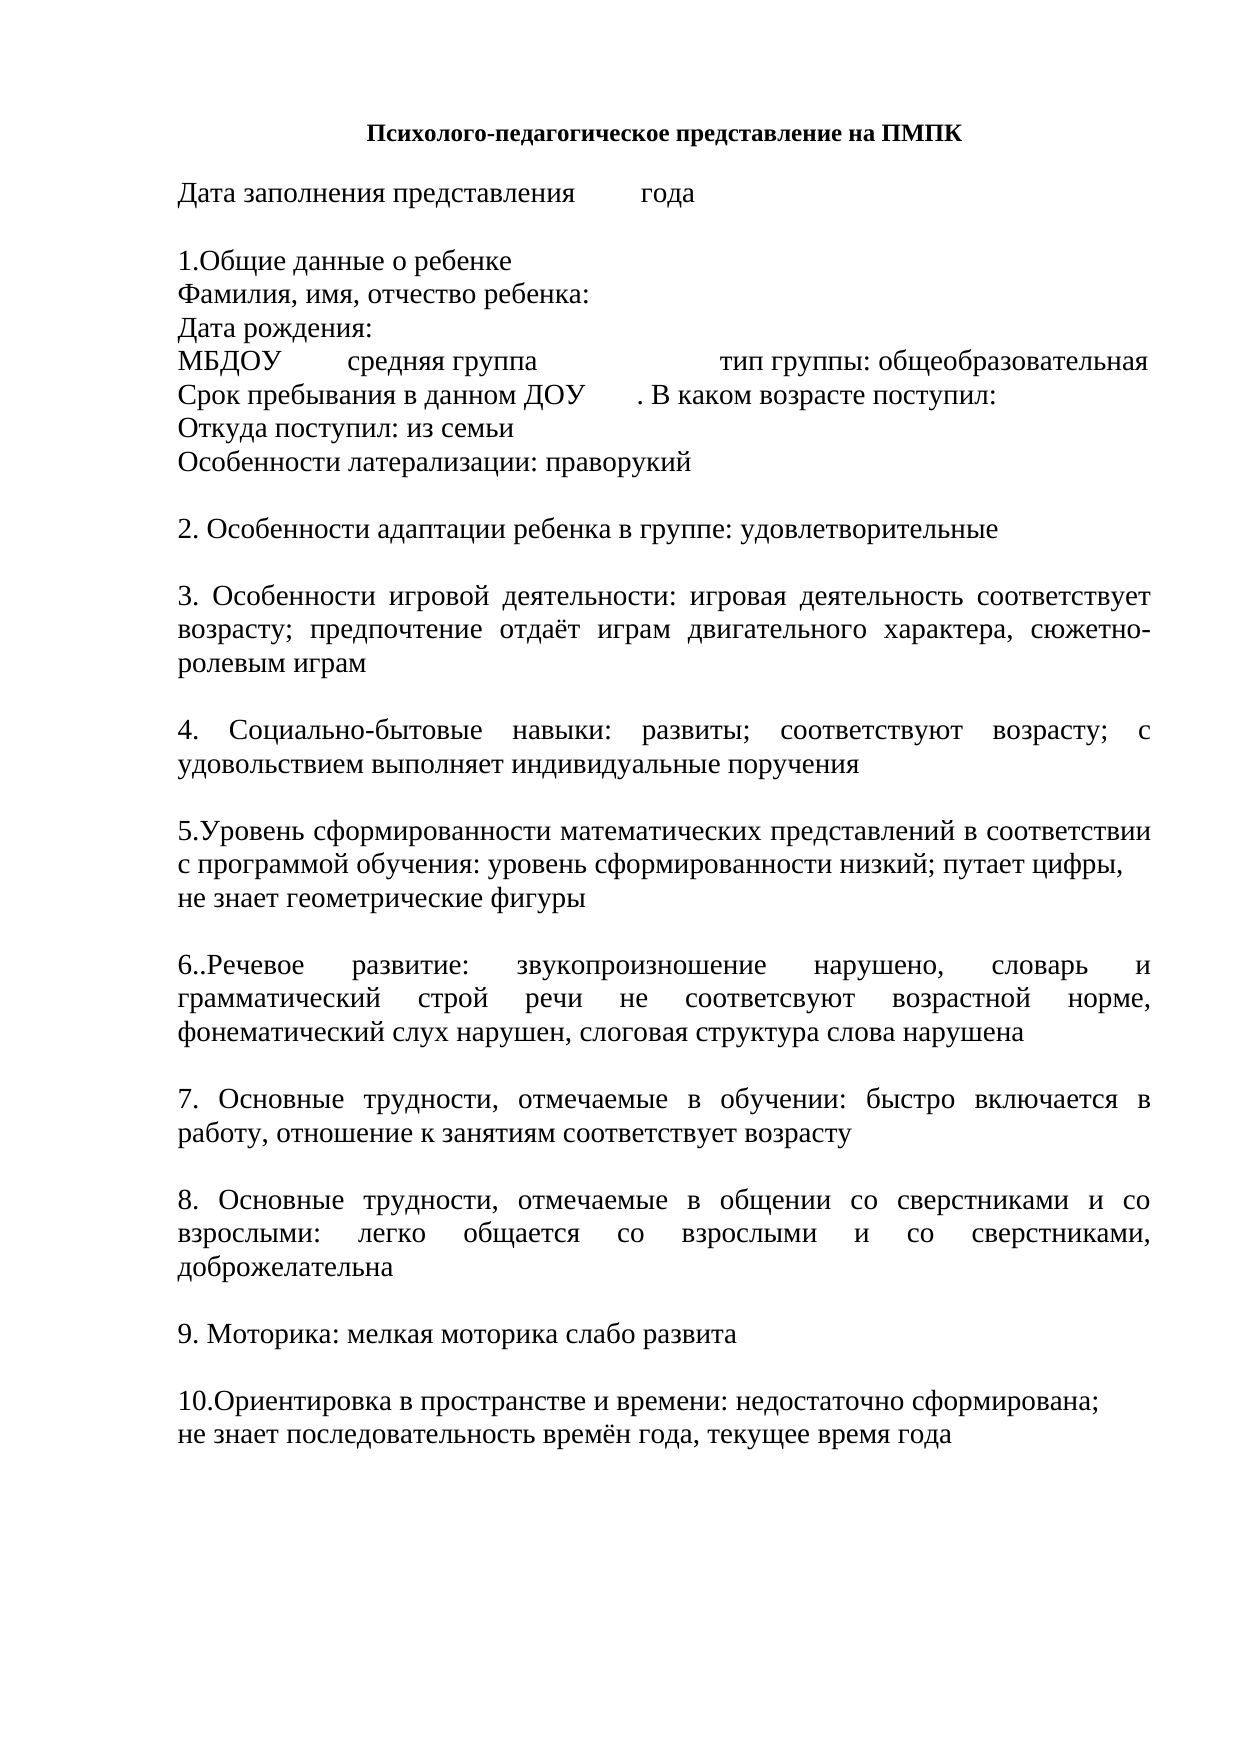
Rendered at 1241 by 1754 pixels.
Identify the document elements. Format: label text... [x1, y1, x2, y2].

text МБДОУ средняя группа тип группы: общеобразовательная [177, 343, 1152, 377]
text Откуда поступил: из семьи [177, 410, 1152, 444]
text не знает последовательность времён года, текущее время года [177, 1417, 1152, 1450]
text 4. Социально-бытовые навыки: развиты; соответствуют возрасту; с удовольствием выполняет индивидуальные поручения [177, 712, 1152, 779]
text Фамилия, имя, отчество ребенка: Дата рождения: [177, 276, 1152, 343]
text 9. Моторика: мелкая моторика слабо развита [177, 1316, 1152, 1349]
text Психолого-педагогическое представление на ПМПК [177, 118, 1152, 147]
text 6..Речевое развитие: звукопроизношение нарушено, словарь и грамматический строй речи не соответсвуют возрастной норме, фонематический слух нарушен, слоговая структура слова нарушена [177, 947, 1152, 1048]
text 5.Уровень сформированности математических представлений в соответствии с программой обучения: уровень сформированности низкий; путает цифры, [177, 813, 1152, 880]
text 2. Особенности адаптации ребенка в группе: удовлетворительные [177, 511, 1152, 544]
text Особенности латерализации: праворукий [177, 444, 1152, 477]
text 10.Ориентировка в пространстве и времени: недостаточно сформирована; [177, 1383, 1152, 1417]
text Срок пребывания в данном ДОУ . В каком возрасте поступил: [177, 377, 1152, 410]
text Дата заполнения представления года [177, 176, 1152, 209]
text 3. Особенности игровой деятельности: игровая деятельность соответствует возрасту; предпочтение отдаёт играм двигательного характера, сюжетно-ролевым играм [177, 578, 1152, 679]
text не знает геометрические фигуры [177, 880, 1152, 913]
text 7. Основные трудности, отмечаемые в обучении: быстро включается в работу, отношение к занятиям соответствует возрасту [177, 1081, 1152, 1148]
text 8. Основные трудности, отмечаемые в общении со сверстниками и со взрослыми: легко общается со взрослыми и со сверстниками, доброжелательна [177, 1182, 1152, 1282]
text 1.Общие данные о ребенке [177, 243, 1152, 276]
